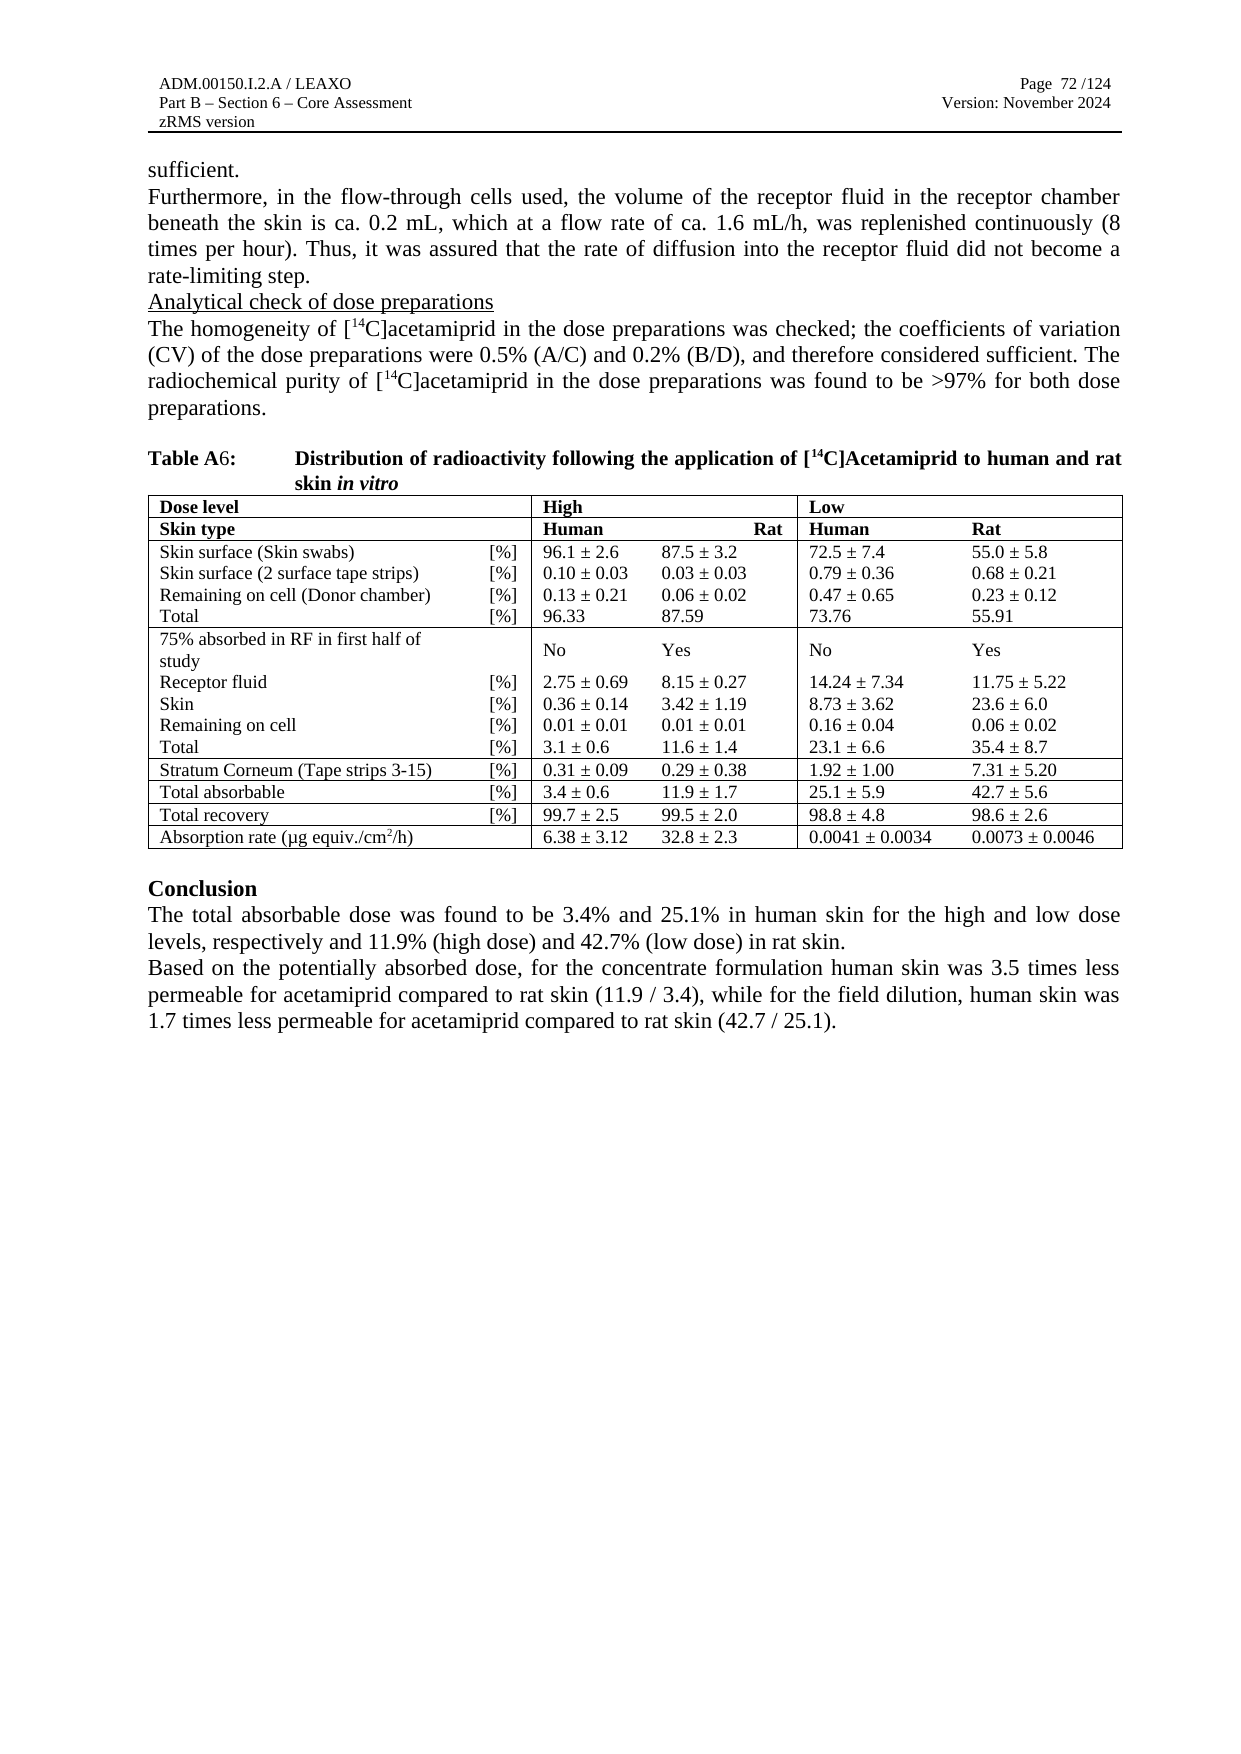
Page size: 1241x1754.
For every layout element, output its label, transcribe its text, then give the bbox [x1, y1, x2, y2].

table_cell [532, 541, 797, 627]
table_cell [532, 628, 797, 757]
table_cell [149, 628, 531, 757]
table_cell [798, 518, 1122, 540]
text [148, 156, 1122, 183]
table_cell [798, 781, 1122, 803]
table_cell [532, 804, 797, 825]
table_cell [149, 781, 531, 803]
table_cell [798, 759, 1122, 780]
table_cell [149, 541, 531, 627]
text Furthermore, in the flow-through cells used, the volume of the receptor fluid in the receptor chamber beneath the skin is ca. 0.2 mL, which at a flow rate of ca. 1.6 mL/h, was replenished continuously (8 times per hour). Thus, it was assured that the rate of diffusion into the receptor fluid did not become a rate-limiting step. [148, 183, 1122, 288]
text The total absorbable dose was found to be 3.4% and 25.1% in human skin for the high and low dose levels, respectively and 11.9% (high dose) and 42.7% (low dose) in rat skin. [148, 902, 1122, 954]
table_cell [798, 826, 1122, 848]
text Conclusion [148, 875, 1122, 902]
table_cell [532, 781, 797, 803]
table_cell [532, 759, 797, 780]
text Table A6: Distribution of radioactivity following the application of [14C]Acetamiprid to human and rat skin in vitro [148, 446, 1122, 494]
text The homogeneity of [14C]acetamiprid in the dose preparations was checked; the coefficients of variation (CV) of the dose preparations were 0.5% (A/C) and 0.2% (B/D), and therefore considered sufficient. The radiochemical purity of [14C]acetamiprid in the dose preparations was found to be >97% for both dose preparations. [148, 314, 1122, 420]
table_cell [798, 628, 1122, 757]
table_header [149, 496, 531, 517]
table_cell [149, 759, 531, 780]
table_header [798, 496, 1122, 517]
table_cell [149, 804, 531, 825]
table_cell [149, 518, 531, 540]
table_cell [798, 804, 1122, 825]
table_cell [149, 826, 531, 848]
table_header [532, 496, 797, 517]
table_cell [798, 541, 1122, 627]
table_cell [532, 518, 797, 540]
text Analytical check of dose preparations [148, 288, 1122, 314]
text Based on the potentially absorbed dose, for the concentrate formulation human skin was 3.5 times less permeable for acetamiprid compared to rat skin (11.9 / 3.4), while for the field dilution, human skin was 1.7 times less permeable for acetamiprid compared to rat skin (42.7 / 25.1). [148, 954, 1122, 1033]
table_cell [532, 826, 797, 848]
